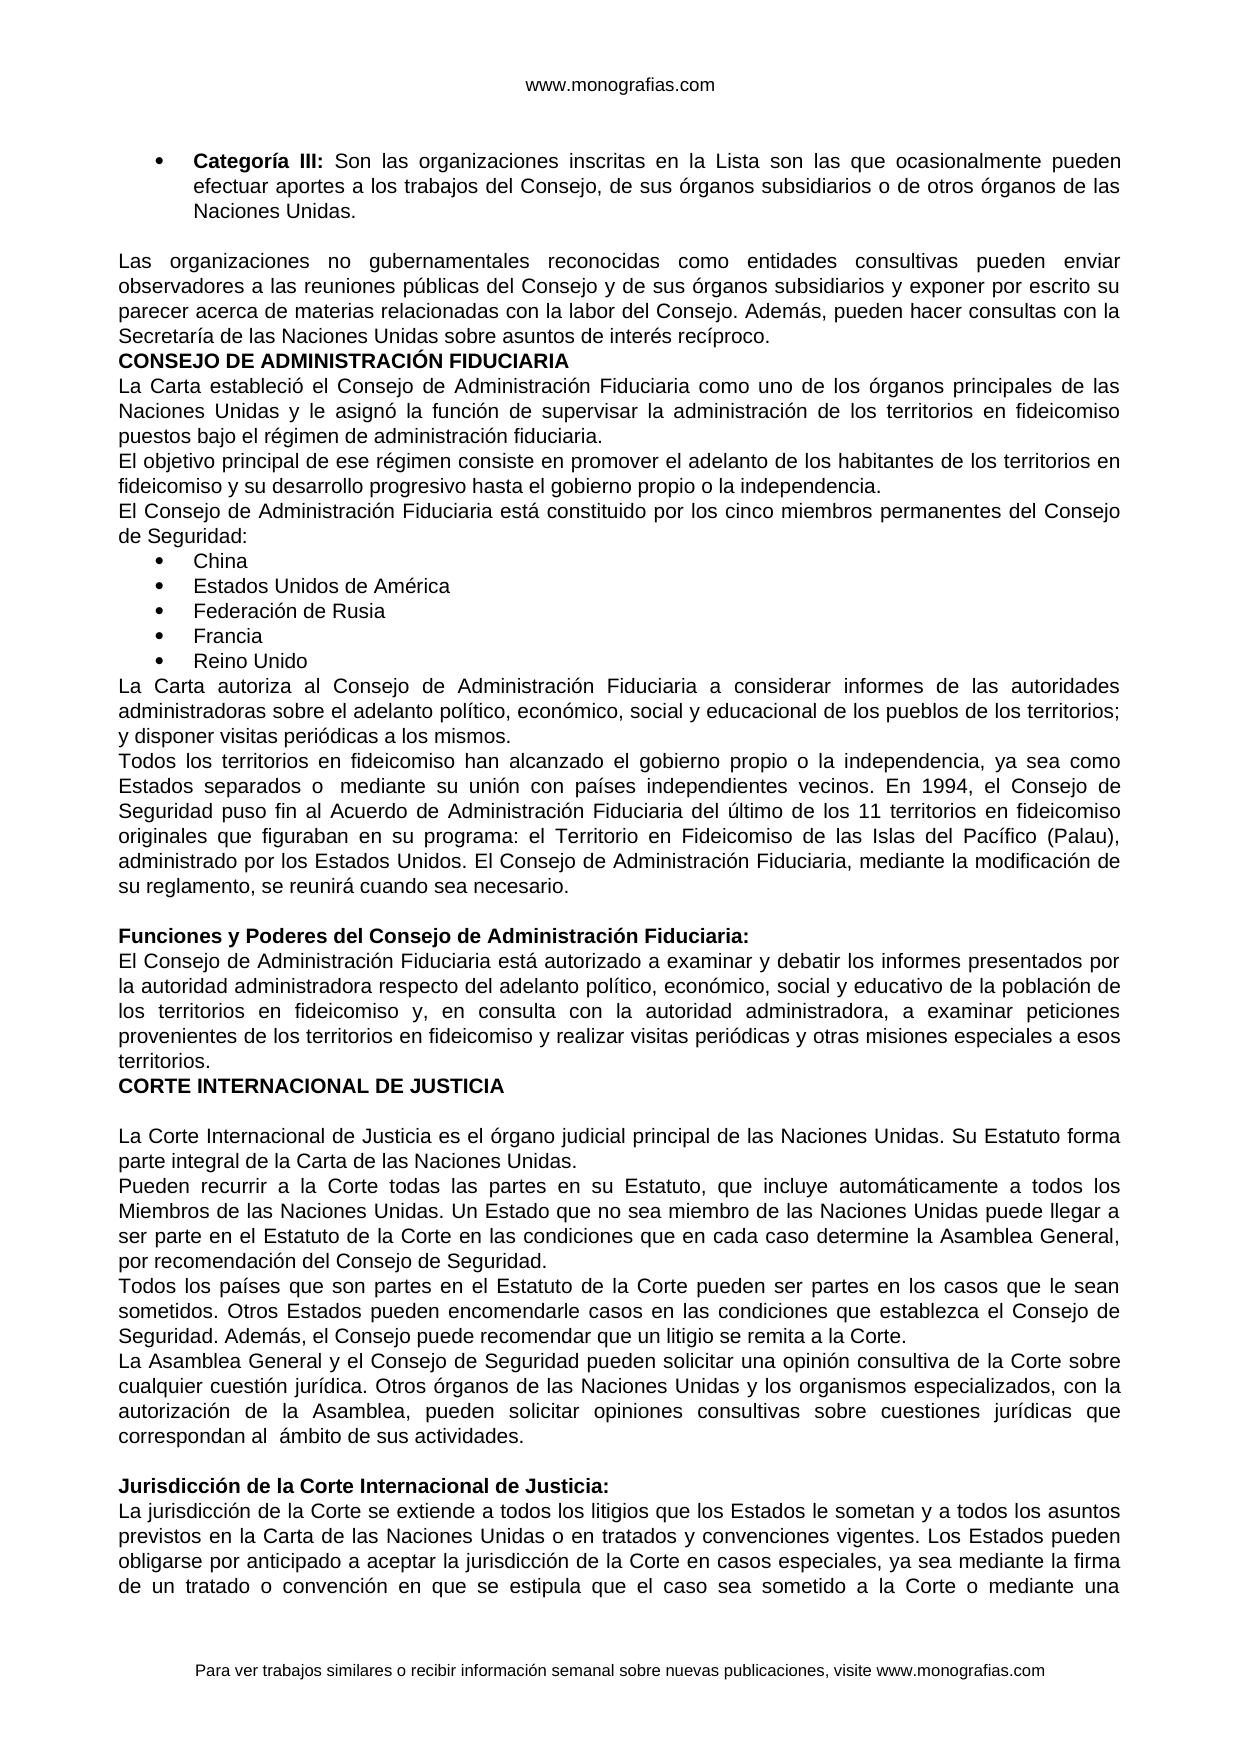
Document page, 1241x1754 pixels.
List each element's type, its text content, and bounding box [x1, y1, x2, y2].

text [118, 1498, 1122, 1598]
text Todos los países que son partes en el Estatuto de la Corte pueden ser partes en los casos que le sean sometidos. Otros Estados pueden encomendarle casos en las condiciones que establezca el Consejo de Seguridad. Además, el Consejo puede recomendar que un litigio se remita a la Corte. [118, 1273, 1122, 1348]
list Federación de Rusia [156, 598, 1122, 623]
text La Asamblea General y el Consejo de Seguridad pueden solicitar una opinión consultiva de la Corte sobre cualquier cuestión jurídica. Otros órganos de las Naciones Unidas y los organismos especializados, con la autorización de la Asamblea, pueden solicitar opiniones consultivas sobre cuestiones jurídicas que correspondan al ámbito de sus actividades. [118, 1348, 1122, 1448]
text La Carta estableció el Consejo de Administración Fiduciaria como uno de los órganos principales de las Naciones Unidas y le asignó la función de supervisar la administración de los territorios en fideicomiso puestos bajo el régimen de administración fiduciaria. [118, 373, 1122, 448]
text El objetivo principal de ese régimen consiste en promover el adelanto de los habitantes de los territorios en fideicomiso y su desarrollo progresivo hasta el gobierno propio o la independencia. [118, 448, 1122, 498]
text Pueden recurrir a la Corte todas las partes en su Estatuto, que incluye automáticamente a todos los Miembros de las Naciones Unidas. Un Estado que no sea miembro de las Naciones Unidas puede llegar a ser parte en el Estatuto de la Corte en las condiciones que en cada caso determine la Asamblea General, por recomendación del Consejo de Seguridad. [118, 1173, 1122, 1273]
list Reino Unido [156, 648, 1122, 673]
text Jurisdicción de la Corte Internacional de Justicia: [118, 1473, 1122, 1498]
text CORTE INTERNACIONAL DE JUSTICIA [118, 1073, 1122, 1098]
list Estados Unidos de América [156, 573, 1122, 598]
text El Consejo de Administración Fiduciaria está constituido por los cinco miembros permanentes del Consejo de Seguridad: [118, 498, 1122, 548]
text El Consejo de Administración Fiduciaria está autorizado a examinar y debatir los informes presentados por la autoridad administradora respecto del adelanto político, económico, social y educativo de la población de los territorios en fideicomiso y, en consulta con la autoridad administradora, a examinar peticiones provenientes de los territorios en fideicomiso y realizar visitas periódicas y otras misiones especiales a esos territorios. [118, 948, 1122, 1073]
text Funciones y Poderes del Consejo de Administración Fiduciaria: [118, 923, 1122, 948]
text CONSEJO DE ADMINISTRACIÓN FIDUCIARIA [118, 348, 1122, 373]
list Francia [156, 623, 1122, 648]
text Las organizaciones no gubernamentales reconocidas como entidades consultivas pueden enviar observadores a las reuniones públicas del Consejo y de sus órganos subsidiarios y exponer por escrito su parecer acerca de materias relacionadas con la labor del Consejo. Además, pueden hacer consultas con la Secretaría de las Naciones Unidas sobre asuntos de interés recíproco. [118, 223, 1122, 348]
text La Corte Internacional de Justicia es el órgano judicial principal de las Naciones Unidas. Su Estatuto forma parte integral de la Carta de las Naciones Unidas. [118, 1123, 1122, 1173]
text Todos los territorios en fideicomiso han alcanzado el gobierno propio o la independencia, ya sea como Estados separados o mediante su unión con países independientes vecinos. En 1994, el Consejo de Seguridad puso fin al Acuerdo de Administración Fiduciaria del último de los 11 territorios en fideicomiso originales que figuraban en su programa: el Territorio en Fideicomiso de las Islas del Pacífico (Palau), administrado por los Estados Unidos. El Consejo de Administración Fiduciaria, mediante la modificación de su reglamento, se reunirá cuando sea necesario. [118, 748, 1122, 898]
list China [156, 548, 1122, 573]
list Categoría III: Son las organizaciones inscritas en la Lista son las que ocasionalmente pueden efectuar aportes a los trabajos del Consejo, de sus órganos subsidiarios o de otros órganos de las Naciones Unidas. [156, 148, 1122, 223]
text La Carta autoriza al Consejo de Administración Fiduciaria a considerar informes de las autoridades administradoras sobre el adelanto político, económico, social y educacional de los pueblos de los territorios; y disponer visitas periódicas a los mismos. [118, 673, 1122, 748]
